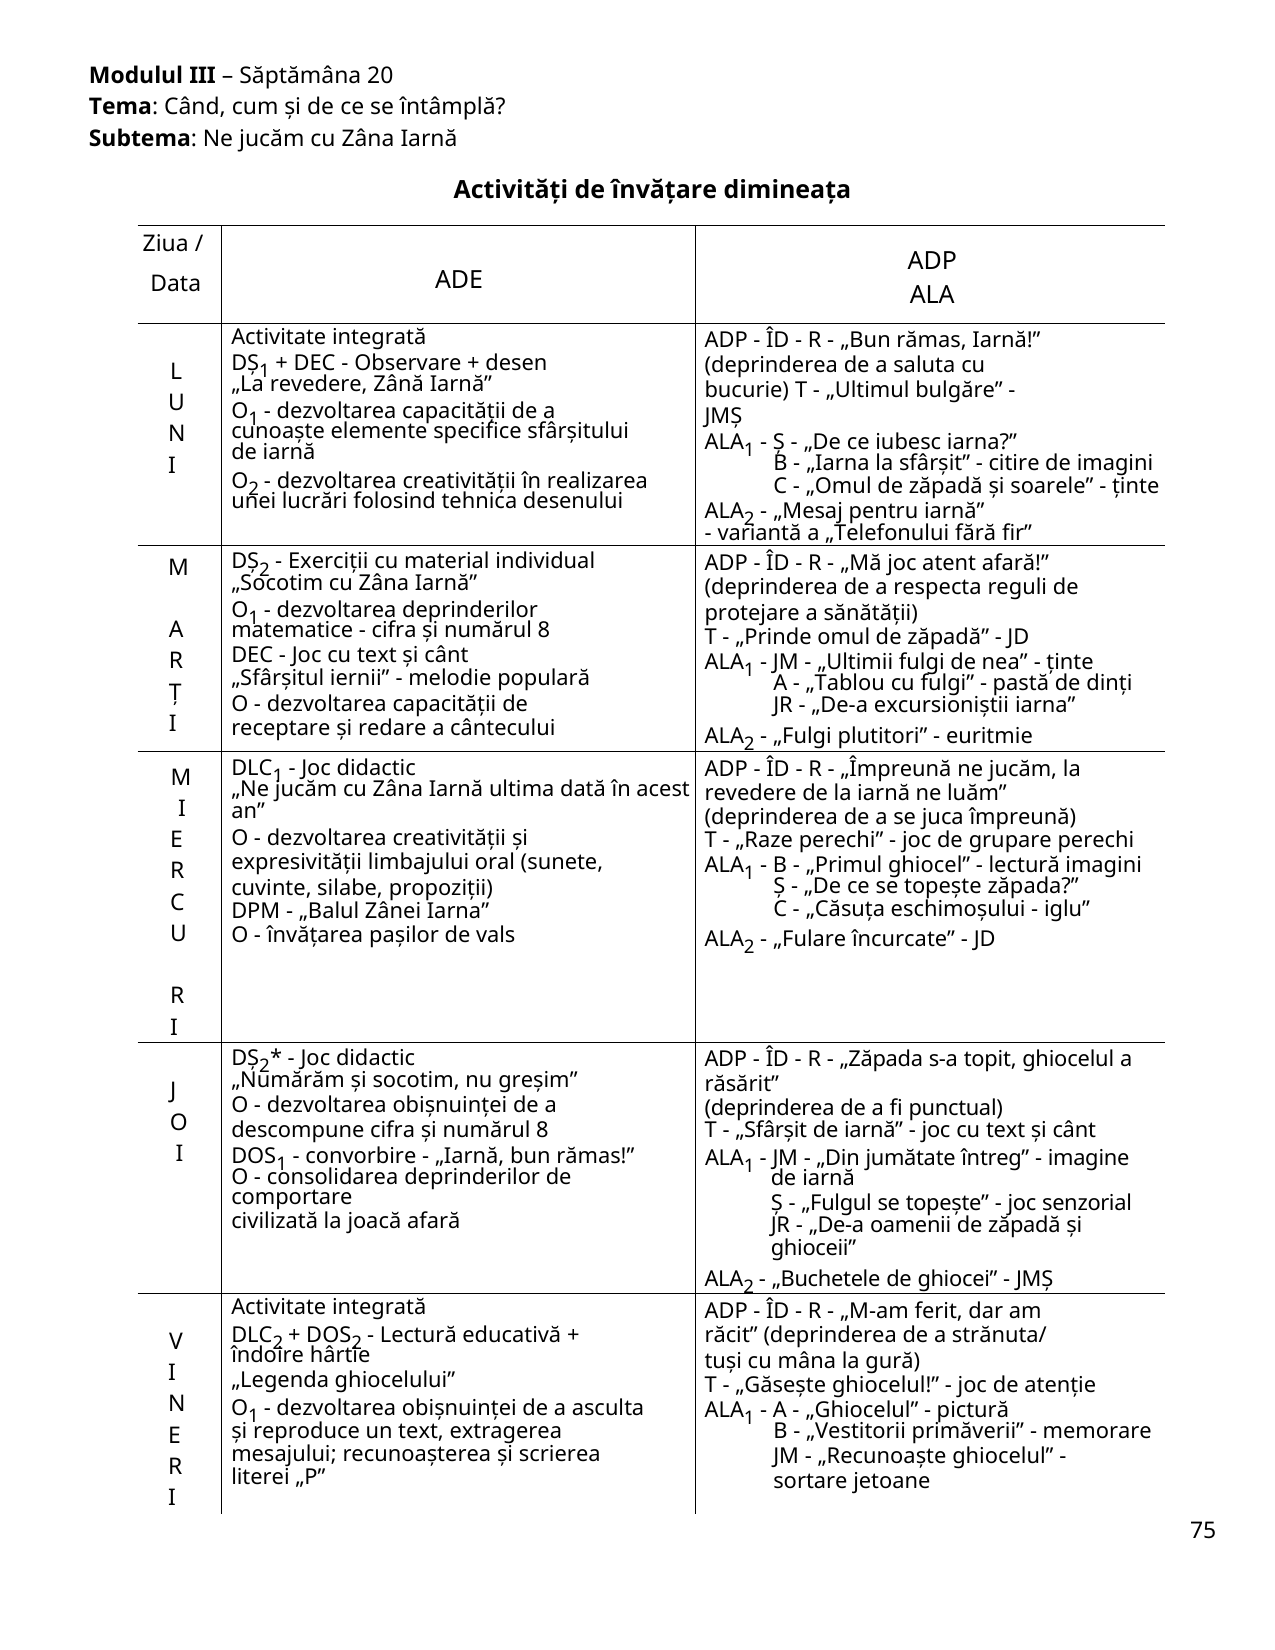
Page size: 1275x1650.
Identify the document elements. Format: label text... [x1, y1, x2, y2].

table_cell L U N I [138, 324, 221, 545]
table_cell ADP - ÎD - R - „Zăpada s-a topit, ghiocelul a răsărit” (deprinderea de a ﬁ punctual) T - „Sfârșit de iarnă” - joc cu text și cânt ALA1 - JM - „Din jumătate întreg” - imagine de iarnă Ș - „Fulgul se topește” - joc senzorial JR - „De-a oamenii de zăpadă și ghioceii” ALA2 - „Buchetele de ghiocei” - JMȘ [696, 1043, 1165, 1293]
table_header Ziua / Data [138, 226, 221, 323]
table_cell DLC1 - Joc didactic „Ne jucăm cu Zâna Iarnă ultima dată în acest an” O - dezvoltarea creativității și expresivității limbajului oral (sunete, cuvinte, silabe, propoziții) DPM - „Balul Zânei Iarna” O - învățarea pașilor de vals [222, 752, 695, 1042]
table_header ADE [222, 226, 695, 323]
table_cell J O I [138, 1043, 221, 1293]
text Activități de învățare dimineața [89, 172, 1216, 206]
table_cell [222, 1294, 695, 1514]
table_cell M I E R C U R I [138, 752, 221, 1042]
table_cell DȘ2 - Exerciții cu material individual „Socotim cu Zâna Iarnă” O1 - dezvoltarea deprinderilor matematice - cifra și numărul 8 DEC - Joc cu text și cânt „Sfârșitul iernii” - melodie populară O - dezvoltarea capacității de receptare și redare a cântecului [222, 546, 695, 751]
table_cell ADP - ÎD - R - „Împreună ne jucăm, la revedere de la iarnă ne luăm” (deprinderea de a se juca împreună) T - „Raze perechi” - joc de grupare perechi ALA1 - B - „Primul ghiocel” - lectură imagini Ș - „De ce se topește zăpada?” C - „Căsuța eschimoșului - iglu” ALA2 - „Fulare încurcate” - JD [696, 752, 1165, 1042]
table_cell V I N E R I [138, 1294, 221, 1514]
table_cell ADP - ÎD - R - „Bun rămas, Iarnă!” (deprinderea de a saluta cu bucurie) T - „Ultimul bulgăre” - JMȘ ALA1 - Ș - „De ce iubesc iarna?” B - „Iarna la sfârșit” - citire de imagini C - „Omul de zăpadă și soarele” - ținte ALA2 - „Mesaj pentru iarnă” - variantă a „Telefonului fără ﬁr” [696, 324, 1165, 545]
text Tema: Când, cum și de ce se întâmplă? [89, 90, 1205, 122]
table_cell ADP - ÎD - R - „Mă joc atent afară!” (deprinderea de a respecta reguli de protejare a sănătății) T - „Prinde omul de zăpadă” - JD ALA1 - JM - „Ultimii fulgi de nea” - ținte A - „Tablou cu fulgi” - pastă de dinți JR - „De-a excursioniștii iarna” ALA2 - „Fulgi plutitori” - euritmie [696, 546, 1165, 751]
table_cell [696, 1294, 1165, 1514]
table_cell Activitate integrată DȘ1 + DEC - Observare + desen „La revedere, Zână Iarnă” O1 - dezvoltarea capacității de a cunoaște elemente speciﬁce sfârșitului de iarnă O2 - dezvoltarea creativității în realizarea unei lucrări folosind tehnica desenului [222, 324, 695, 545]
table_cell M A R Ț I [138, 546, 221, 751]
table_cell DȘ2* - Joc didactic „Numărăm și socotim, nu greșim” O - dezvoltarea obișnuinței de a descompune cifra și numărul 8 DOS1 - convorbire - „Iarnă, bun rămas!” O - consolidarea deprinderilor de comportare civilizată la joacă afară [222, 1043, 695, 1293]
text Subtema: Ne jucăm cu Zâna Iarnă [89, 122, 1216, 153]
table_header ADP ALA [696, 226, 1165, 323]
text Modulul III – Săptămâna 20 [89, 59, 1205, 90]
